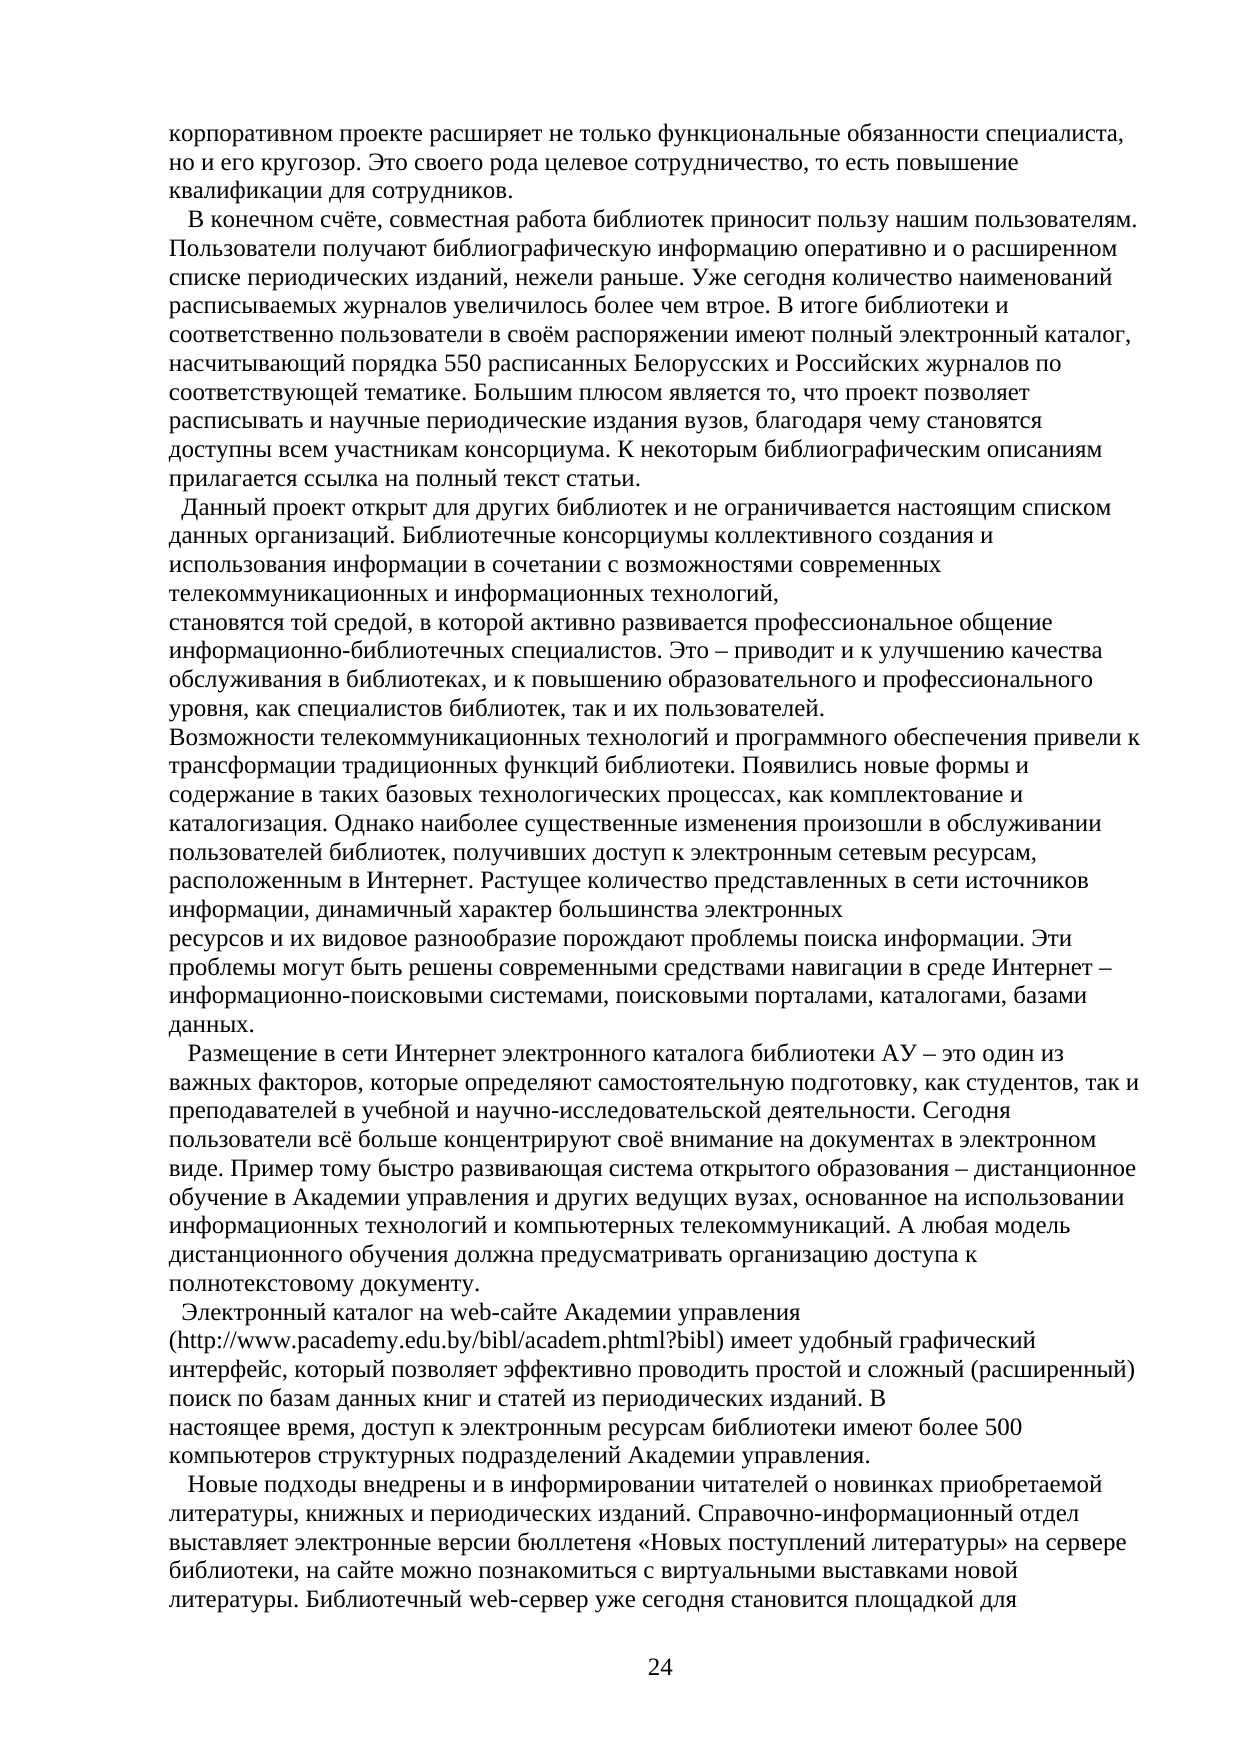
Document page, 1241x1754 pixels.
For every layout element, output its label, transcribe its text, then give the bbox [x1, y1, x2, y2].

text трансформации традиционных функций библиотеки. Появились новые формы и содержание в таких базовых технологических процессах, как комплектование и каталогизация. Однако наиболее существенные изменения произошли в обслуживании пользователей библиотек, получивших доступ к электронным сетевым ресурсам, расположенным в Интернет. Растущее количество представленных в сети источников информации, динамичный характер большинства электронных [169, 751, 1152, 923]
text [169, 1469, 1152, 1613]
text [169, 118, 1152, 204]
text настоящее время, доступ к электронным ресурсам библиотеки имеют более 500 компьютеров структурных подразделений Академии управления. [169, 1412, 1152, 1469]
text Возможности телекоммуникационных технологий и программного обеспечения привели к [169, 722, 1152, 751]
text полнотекстовому документу. [169, 1268, 1152, 1297]
text Данный проект открыт для других библиотек и не ограничивается настоящим списком данных организаций. Библиотечные консорциумы коллективного создания и использования информации в сочетании с возможностями современных телекоммуникационных и информационных технологий, [169, 492, 1152, 607]
text прилагается ссылка на полный текст статьи. [169, 463, 1152, 492]
text становятся той средой, в которой активно развивается профессиональное общение информационно-библиотечных специалистов. Это – приводит и к улучшению качества обслуживания в библиотеках, и к повышению образовательного и профессионального уровня, как специалистов библиотек, так и их пользователей. [169, 607, 1152, 722]
text ресурсов и их видовое разнообразие порождают проблемы поиска информации. Эти проблемы могут быть решены современными средствами навигации в среде Интернет – информационно-поисковыми системами, поисковыми порталами, каталогами, базами данных. [169, 923, 1152, 1038]
text Размещение в сети Интернет электронного каталога библиотеки АУ – это один из важных факторов, которые определяют самостоятельную подготовку, как студентов, так и преподавателей в учебной и научно-исследовательской деятельности. Сегодня пользователи всё больше концентрируют своё внимание на документах в электронном виде. Пример тому быстро развивающая система открытого образования – дистанционное обучение в Академии управления и других ведущих вузах, основанное на использовании информационных технологий и компьютерных телекоммуникаций. А любая модель дистанционного обучения должна предусматривать организацию доступа к [169, 1038, 1152, 1268]
text В конечном счёте, совместная работа библиотек приносит пользу нашим пользователям. Пользователи получают библиографическую информацию оперативно и о расширенном списке периодических изданий, нежели раньше. Уже сегодня количество наименований расписываемых журналов увеличилось более чем втрое. В итоге библиотеки и соответственно пользователи в своём распоряжении имеют полный электронный каталог, насчитывающий порядка 550 расписанных Белорусских и Российских журналов по соответствующей тематике. Большим плюсом является то, что проект позволяет расписывать и научные периодические издания вузов, благодаря чему становятся доступны всем участникам консорциума. К некоторым библиографическим описаниям [169, 204, 1152, 463]
text Электронный каталог на web-сайте Академии управления (http://www.pacademy.edu.by/bibl/academ.phtml?bibl) имеет удобный графический интерфейс, который позволяет эффективно проводить простой и сложный (расширенный) поиск по базам данных книг и статей из периодических изданий. В [169, 1297, 1152, 1412]
